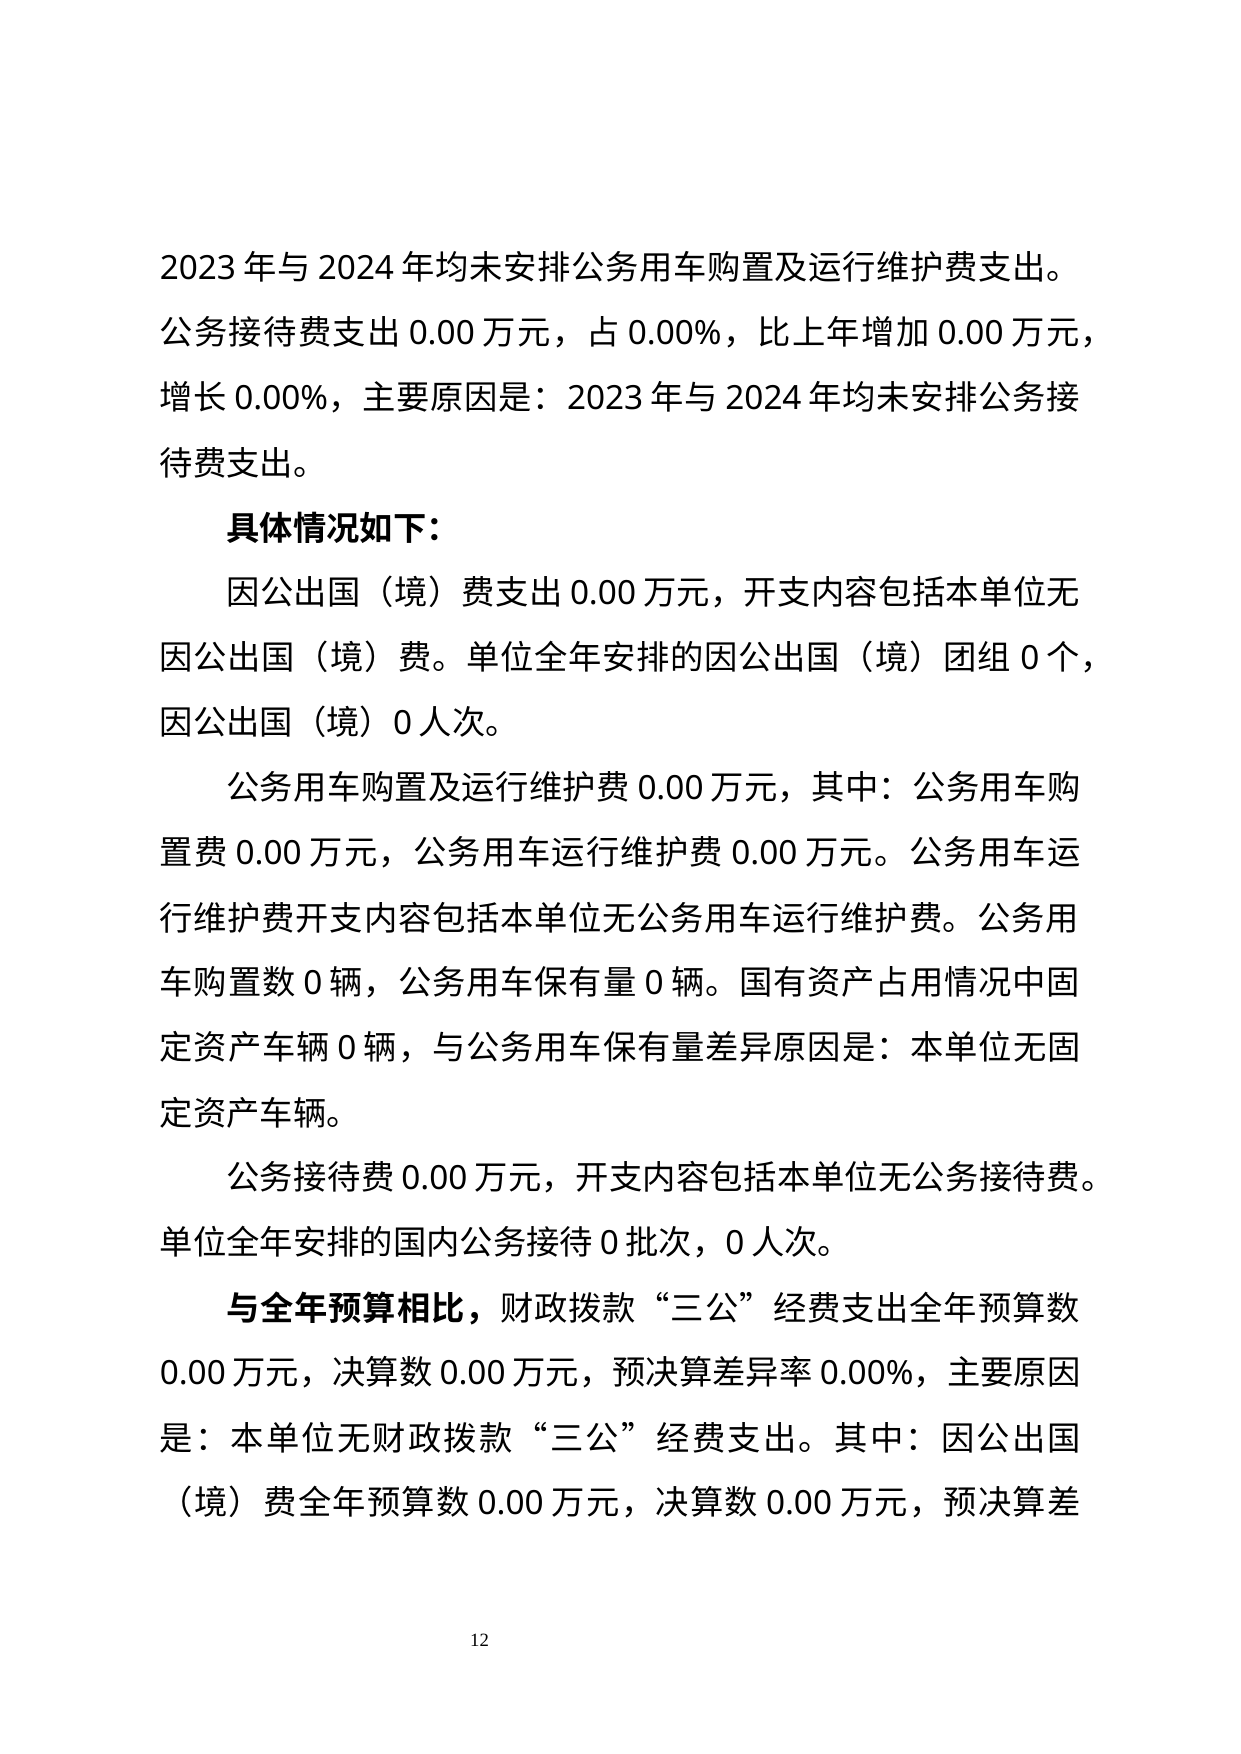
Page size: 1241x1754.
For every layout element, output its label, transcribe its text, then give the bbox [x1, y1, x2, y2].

text 公务用车购置及运行维护费0.00万元，其中：公务用车购置费0.00万元，公务用车运行维护费0.00万元。公务用车运行维护费开支内容包括本单位无公务用车运行维护费。公务用车购置数0辆，公务用车保有量0辆。国有资产占用情况中固定资产车辆0辆，与公务用车保有量差异原因是：本单位无固定资产车辆。 [159, 753, 1081, 1143]
text 具体情况如下： [159, 493, 1081, 558]
text 因公出国（境）费支出0.00万元，开支内容包括本单位无因公出国（境）费。单位全年安排的因公出国（境）团组0个，因公出国（境）0人次。 [159, 558, 1081, 753]
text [159, 1273, 1081, 1533]
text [159, 233, 1081, 493]
text 公务接待费0.00万元，开支内容包括本单位无公务接待费。单位全年安排的国内公务接待0批次，0人次。 [159, 1143, 1081, 1273]
